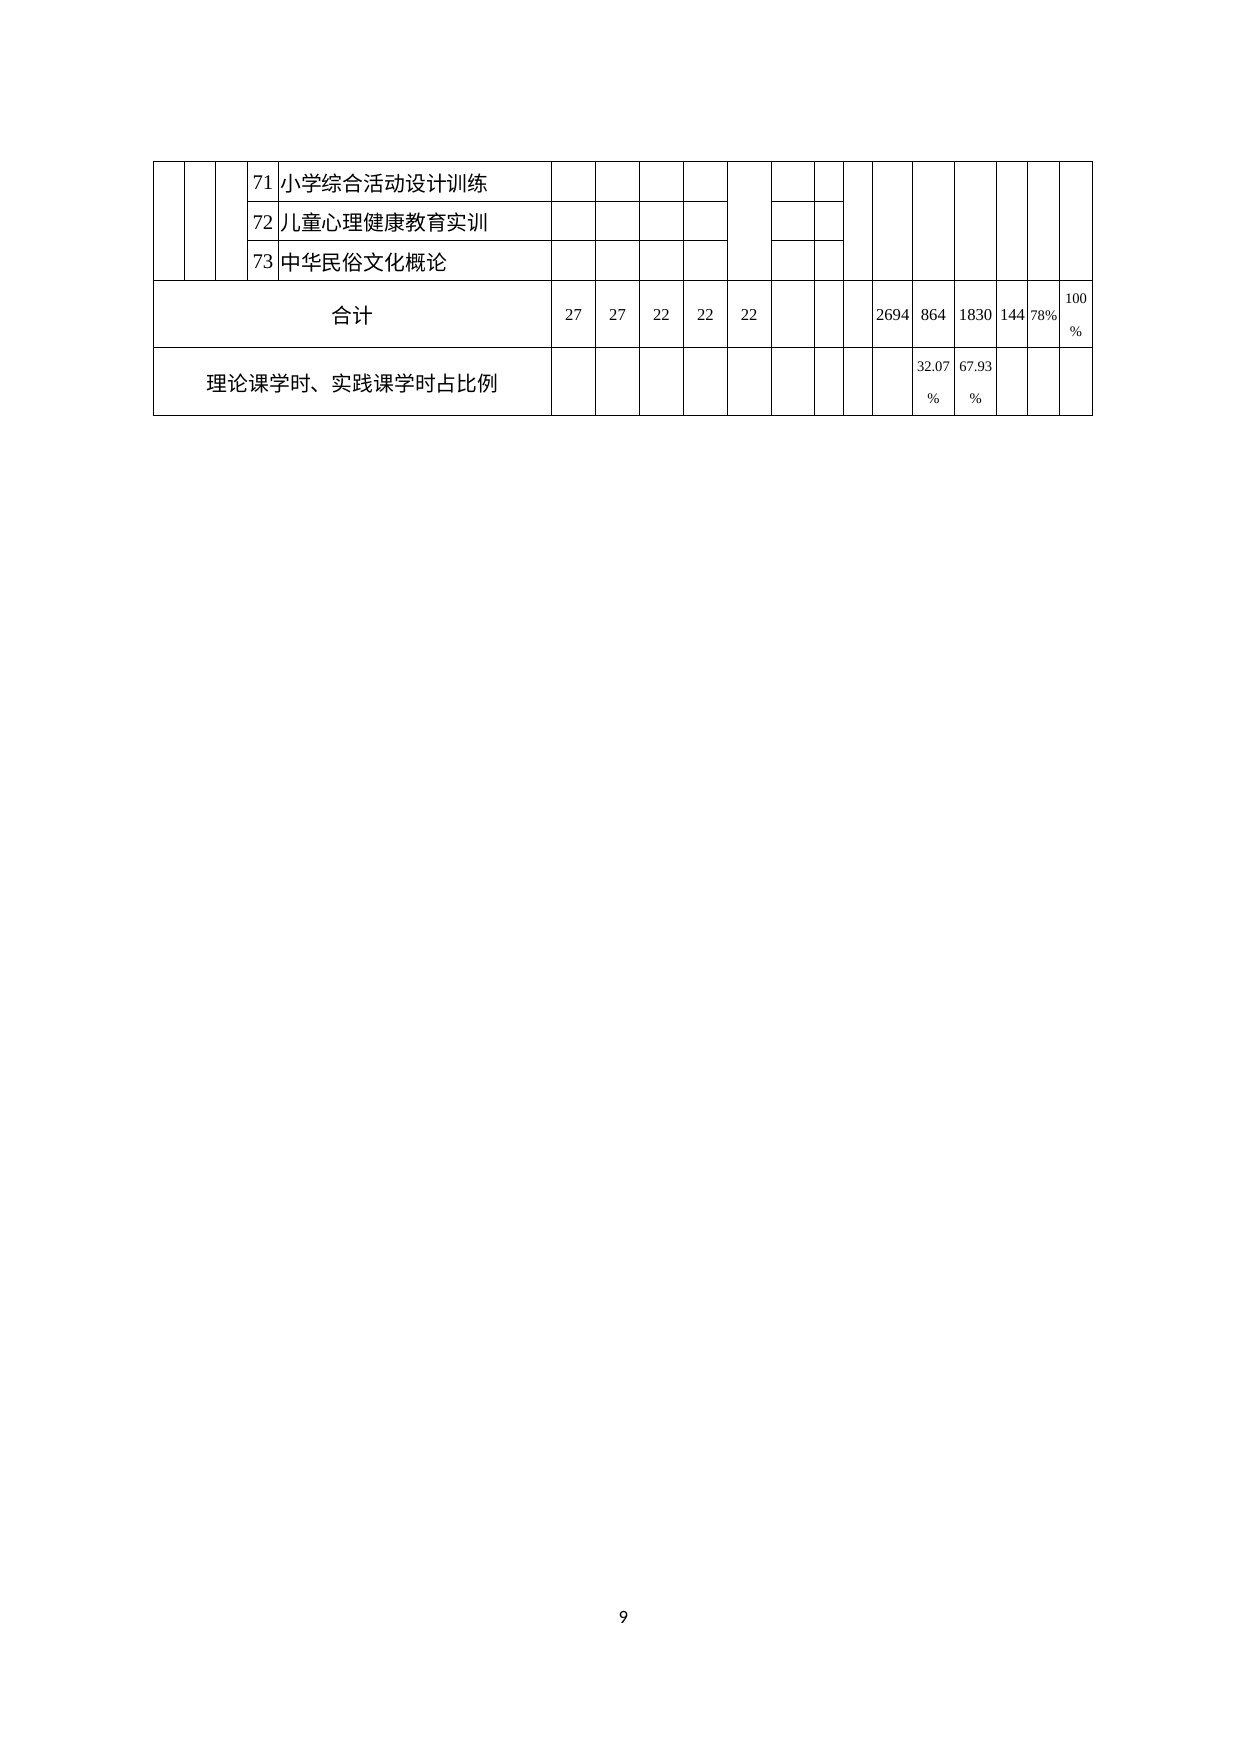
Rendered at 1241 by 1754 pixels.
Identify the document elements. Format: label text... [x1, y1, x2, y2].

table_cell [815, 202, 843, 240]
table_cell [596, 202, 639, 240]
table_cell [684, 202, 727, 240]
table_cell [596, 162, 639, 201]
table_cell [772, 162, 814, 201]
table_cell [997, 348, 1027, 415]
table_cell 73 [248, 241, 278, 279]
table_cell [815, 281, 843, 347]
table_cell 中华民俗文化概论 [279, 241, 551, 279]
table_cell [844, 348, 872, 415]
table_cell [552, 202, 595, 240]
table_cell 22 [684, 281, 727, 347]
table_cell 22 [640, 281, 683, 347]
table_cell 27 [596, 281, 639, 347]
table_cell [640, 348, 683, 415]
table_cell 1830 [955, 281, 996, 347]
table_cell 67.93% [955, 348, 996, 415]
table_cell [815, 241, 843, 279]
table_cell 72 [248, 202, 278, 240]
table_cell [844, 281, 872, 347]
table_cell [772, 281, 814, 347]
table_cell [1060, 348, 1092, 415]
table_cell [815, 162, 843, 201]
table_cell [552, 162, 595, 201]
table_cell 100% [1060, 281, 1092, 347]
table_cell [552, 241, 595, 279]
table_cell [684, 241, 727, 279]
table_cell 144 [997, 281, 1027, 347]
table_cell [640, 202, 683, 240]
table_cell [684, 162, 727, 201]
table_cell [640, 241, 683, 279]
table_cell [728, 348, 771, 415]
table_cell [772, 348, 814, 415]
table_cell [552, 348, 595, 415]
table_cell [1028, 348, 1059, 415]
table_cell [684, 348, 727, 415]
table_cell 32.07% [913, 348, 954, 415]
table_cell [772, 202, 814, 240]
table_cell [596, 241, 639, 279]
table_cell 27 [552, 281, 595, 347]
table_cell [873, 348, 912, 415]
table_cell 小学综合活动设计训练 [279, 162, 551, 201]
table_cell [815, 348, 843, 415]
table_cell 864 [913, 281, 954, 347]
table_cell [772, 241, 814, 279]
table_cell 22 [728, 281, 771, 347]
table_cell [596, 348, 639, 415]
table_cell 2694 [873, 281, 912, 347]
table_cell 儿童心理健康教育实训 [279, 202, 551, 240]
table_cell 理论课学时、实践课学时占比例 [154, 348, 551, 415]
table_cell [640, 162, 683, 201]
table_cell 71 [248, 162, 278, 201]
table_cell 78% [1028, 281, 1059, 347]
table_cell 合计 [154, 281, 551, 347]
